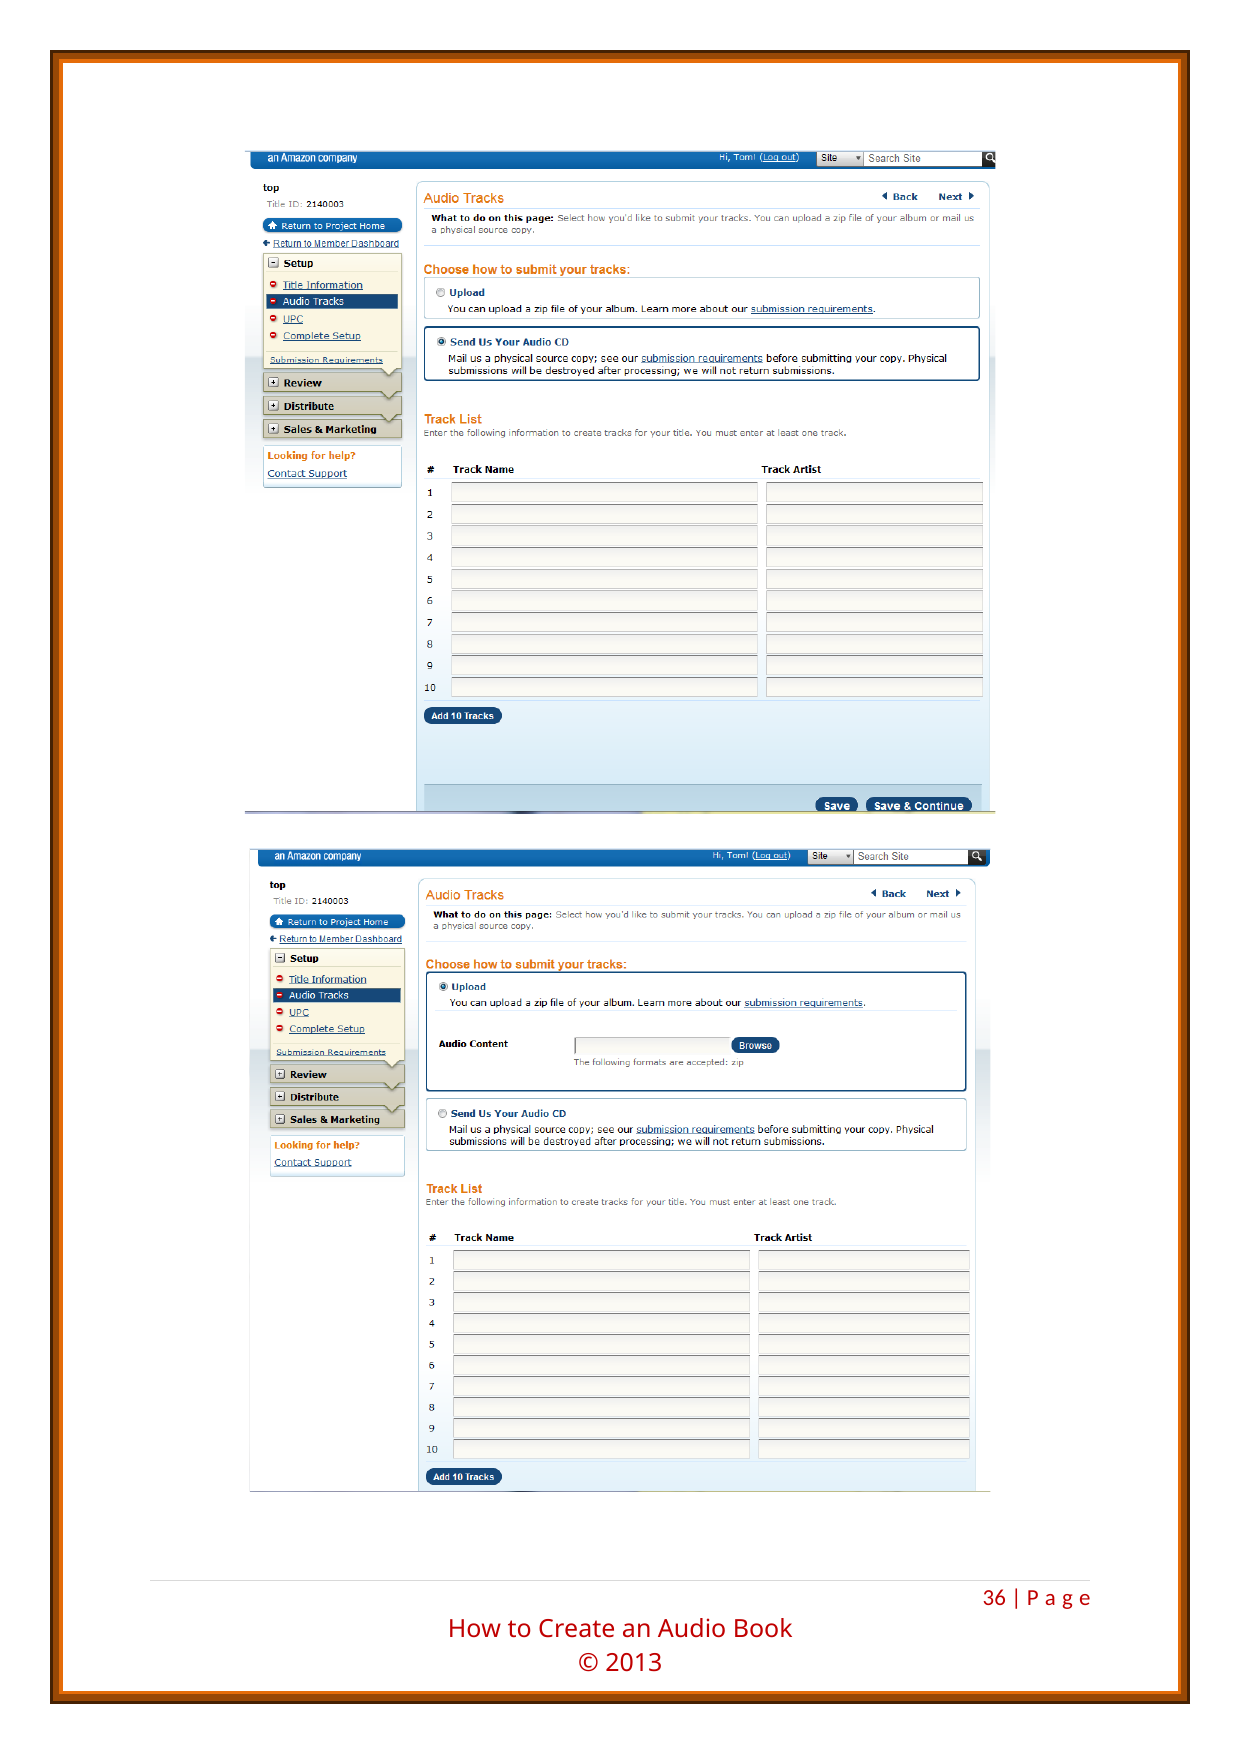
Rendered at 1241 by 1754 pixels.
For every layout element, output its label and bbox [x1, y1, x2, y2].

picture [244, 150, 996, 814]
picture [249, 848, 991, 1492]
